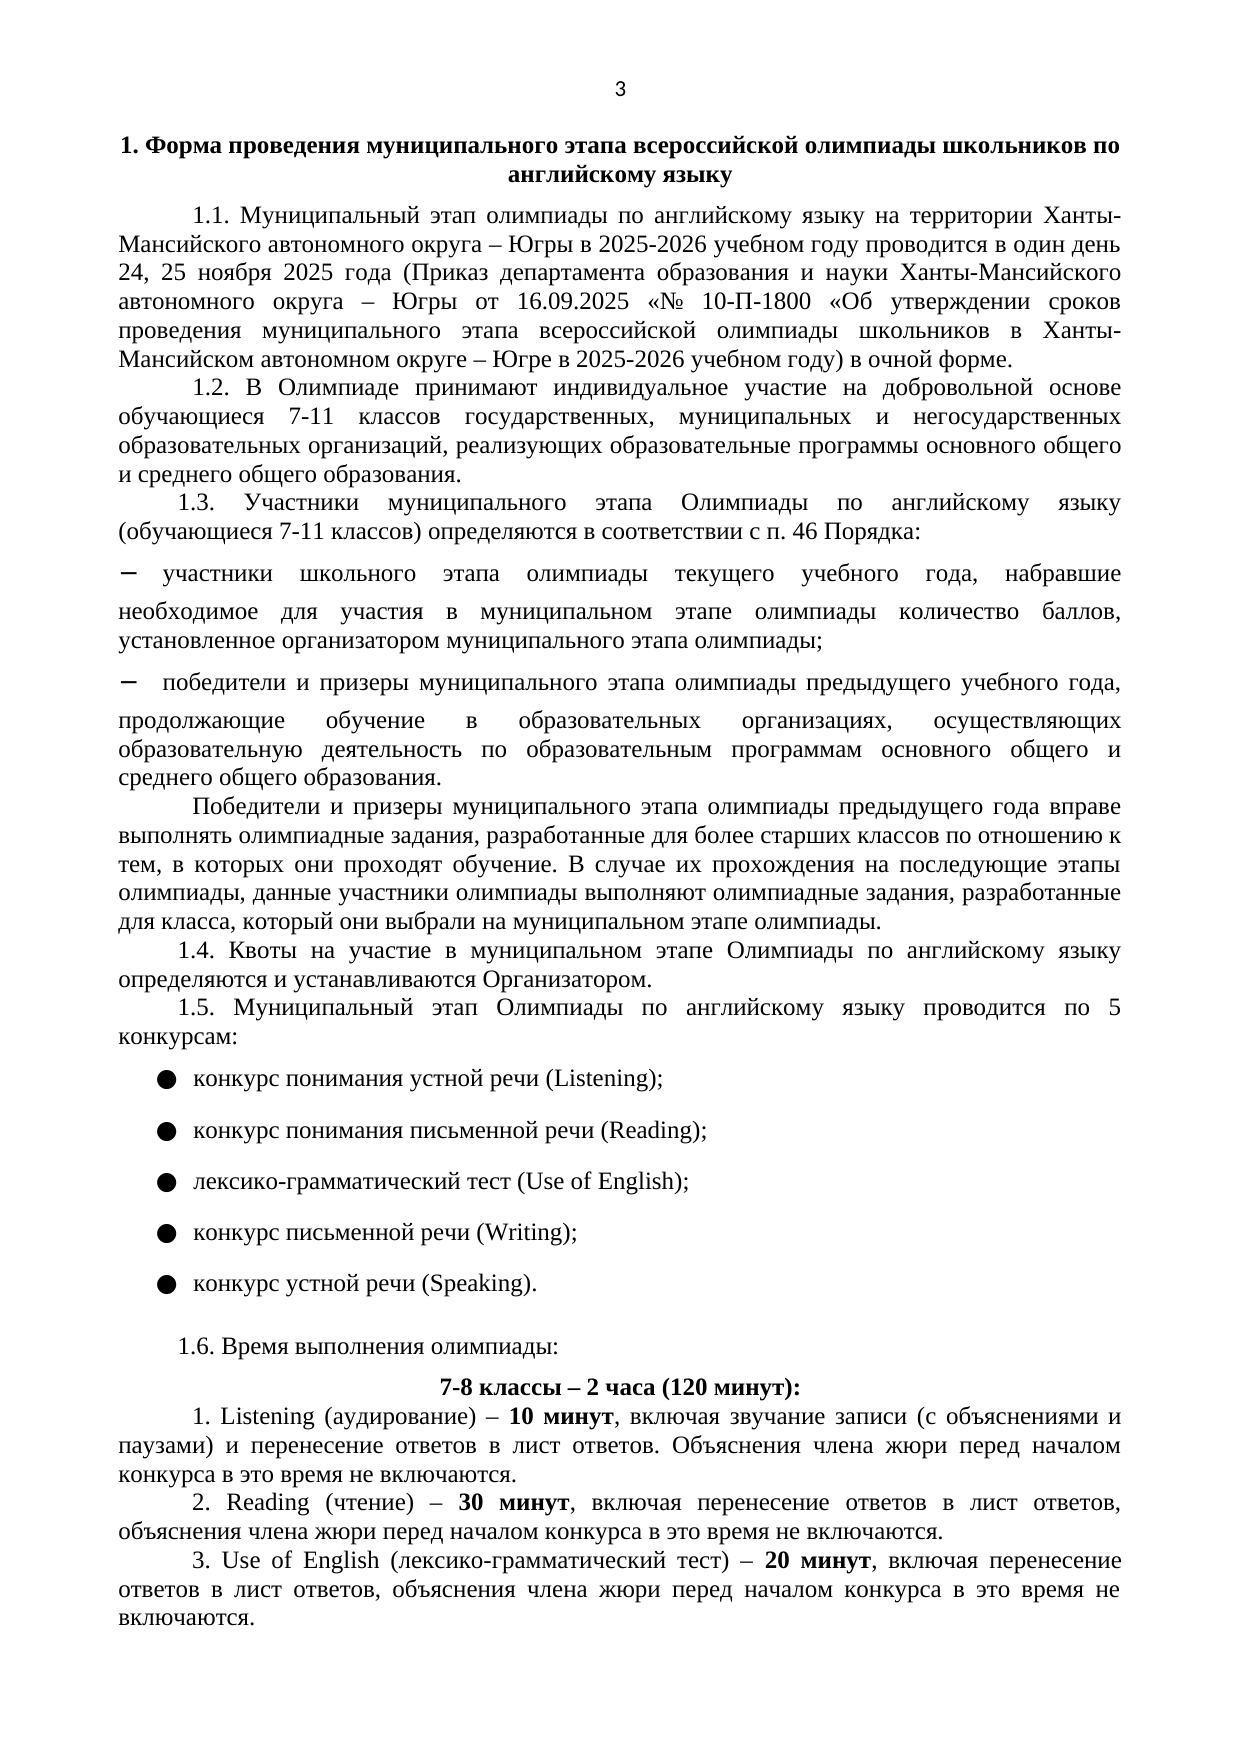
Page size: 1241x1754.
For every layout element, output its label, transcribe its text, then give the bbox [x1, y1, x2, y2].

list конкурс понимания устной речи (Listening); [156, 1050, 1122, 1101]
list конкурс письменной речи (Writing); [156, 1204, 1122, 1255]
text 1.2. В Олимпиаде принимают индивидуальное участие на добровольной основе обучающиеся 7-11 классов государственных, муниципальных и негосударственных образовательных организаций, реализующих образовательные программы основного общего и среднего общего образования. [118, 372, 1122, 487]
list участники школьного этапа олимпиады текущего учебного года, набравшие необходимое для участия в муниципальном этапе олимпиады количество баллов, установленное организатором муниципального этапа олимпиады; [118, 545, 1122, 654]
text 1.6. Время выполнения олимпиады: [118, 1331, 1122, 1360]
list победители и призеры муниципального этапа олимпиады предыдущего учебного года, продолжающие обучение в образовательных организациях, осуществляющих образовательную деятельность по образовательным программам основного общего и среднего общего образования. [118, 654, 1122, 791]
text 1.3. Участники муниципального этапа Олимпиады по английскому языку (обучающиеся 7-11 классов) определяются в соответствии с п. 46 Порядка: [118, 487, 1122, 545]
text 1.4. Квоты на участие в муниципальном этапе Олимпиады по английскому языку определяются и устанавливаются Организатором. [118, 935, 1122, 992]
text 1.1. Муниципальный этап олимпиады по английскому языку на территории Ханты-Мансийского автономного округа – Югры в 2025-2026 учебном году проводится в один день 24, 25 ноября 2025 года (Приказ департамента образования и науки Ханты-Мансийского автономного округа – Югры от 16.09.2025 «№ 10-П-1800 «Об утверждении сроков проведения муниципального этапа всероссийской олимпиады школьников в Ханты-Мансийском автономном округе – Югре в 2025-2026 учебном году) в очной форме. [118, 200, 1122, 372]
list конкурс понимания письменной речи (Reading); [156, 1101, 1122, 1152]
text 2. Reading (чтение) – 30 минут, включая перенесение ответов в лист ответов, объяснения члена жюри перед началом конкурса в это время не включаются. [118, 1487, 1122, 1545]
text 7-8 классы – 2 часа (120 минут): [118, 1372, 1122, 1401]
list конкурс устной речи (Speaking). [156, 1255, 1122, 1306]
text Победители и призеры муниципального этапа олимпиады предыдущего года вправе выполнять олимпиадные задания, разработанные для более старших классов по отношению к тем, в которых они проходят обучение. В случае их прохождения на последующие этапы олимпиады, данные участники олимпиады выполняют олимпиадные задания, разработанные для класса, который они выбрали на муниципальном этапе олимпиады. [118, 791, 1122, 935]
text 1. Listening (аудирование) – 10 минут, включая звучание записи (с объяснениями и паузами) и перенесение ответов в лист ответов. Объяснения члена жюри перед началом конкурса в это время не включаются. [118, 1401, 1122, 1487]
text 1. Форма проведения муниципального этапа всероссийской олимпиады школьников по английскому языку [118, 130, 1122, 187]
list лексико-грамматический тест (Use of English); [156, 1152, 1122, 1204]
text 1.5. Муниципальный этап Олимпиады по английскому языку проводится по 5 конкурсам: [118, 992, 1122, 1050]
